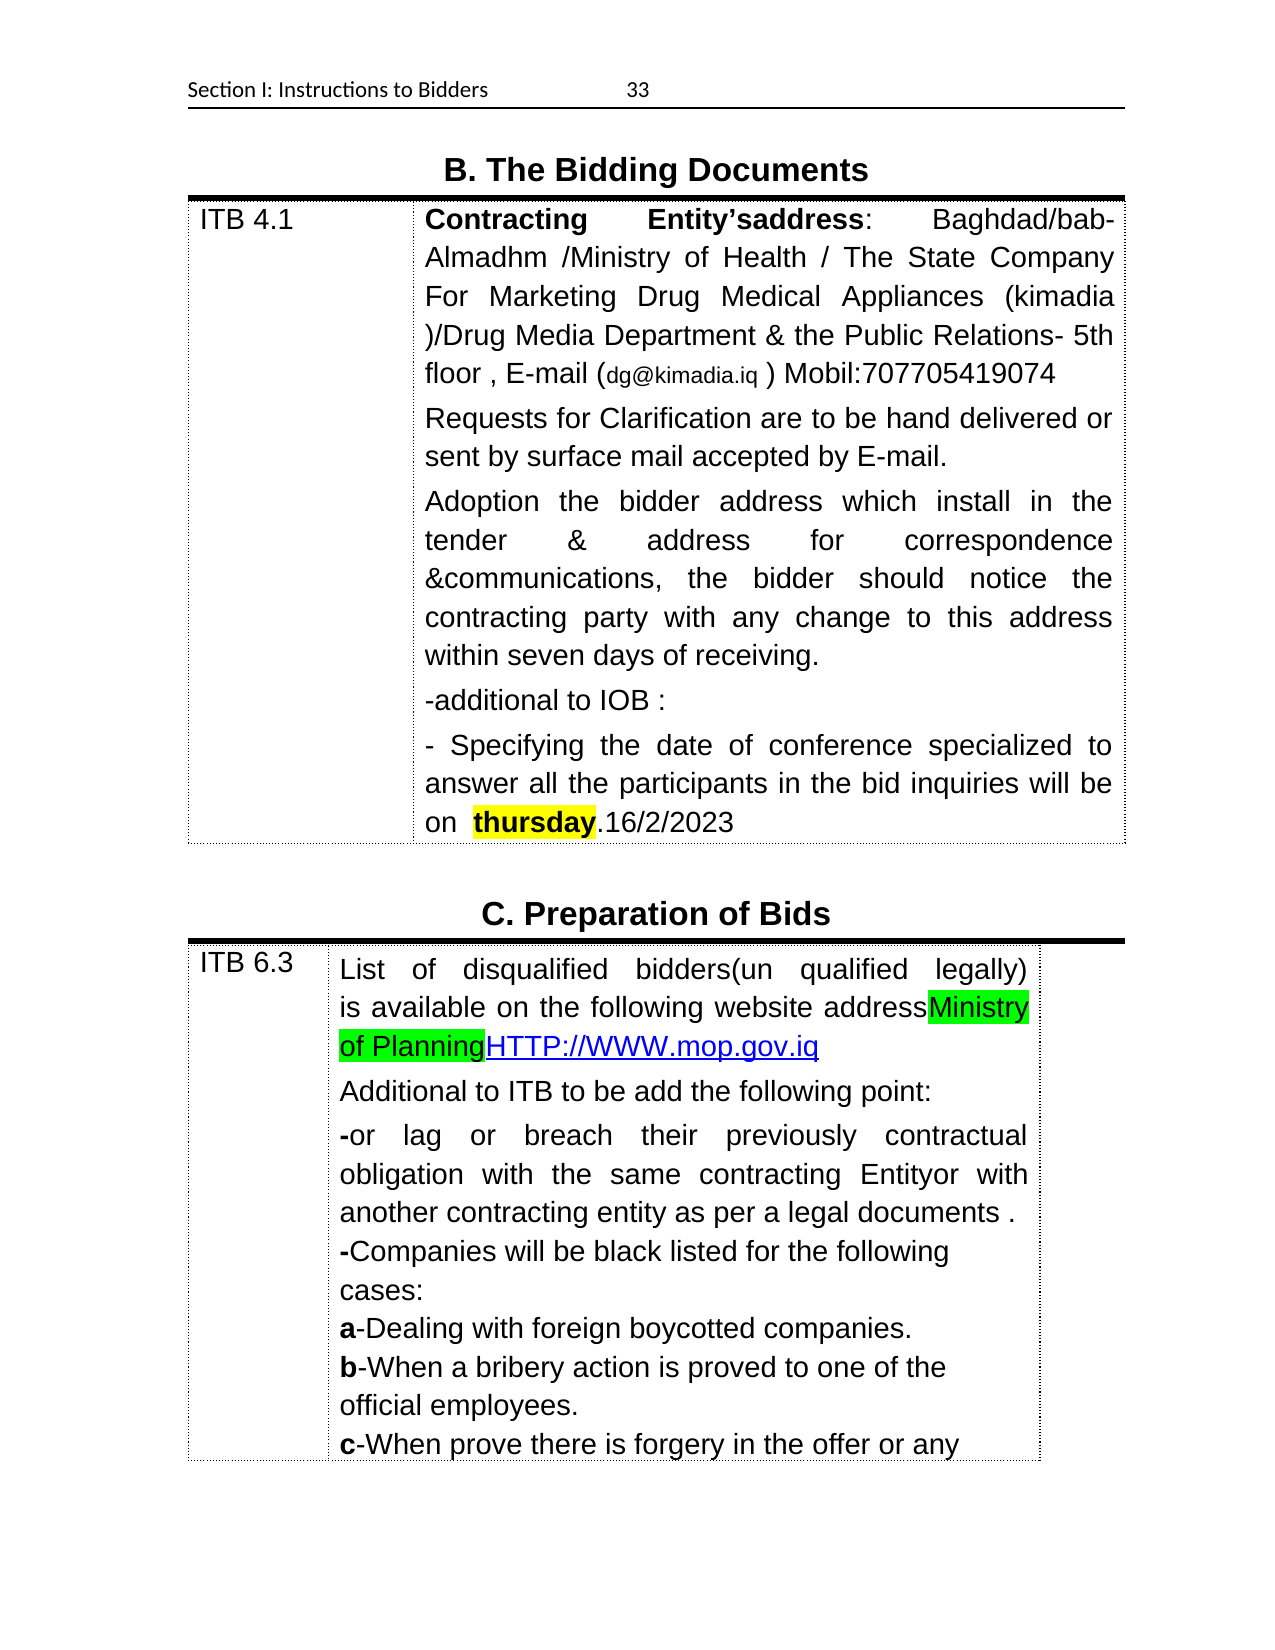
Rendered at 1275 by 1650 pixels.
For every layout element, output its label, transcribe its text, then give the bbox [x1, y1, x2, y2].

text B. The Bidding Documents [187, 150, 1125, 201]
table_header ITB 4.1 [188, 201, 413, 842]
table_header ITB 6.3 [188, 945, 328, 1460]
table_header Contracting Entity’saddress: Baghdad/bab-Almadhm /Ministry of Health / The State Company For Marketing Drug Medical Appliances (kimadia )/Drug Media Department & the Public Relations- 5th floor , E-mail (dg@kimadia.iq ) Mobil:707705419074 Requests for Clarification are to be hand delivered or sent by surface mail accepted by E-mail. Adoption the bidder address which install in the tender & address for correspondence &communications, the bidder should notice the contracting party with any change to this address within seven days of receiving. -additional to IOB : - Specifying the date of conference specialized to answer all the participants in the bid inquiries will be on thursday.16/2/2023 [413, 201, 1125, 842]
text C. Preparation of Bids [187, 893, 1125, 944]
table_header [328, 945, 1040, 1460]
